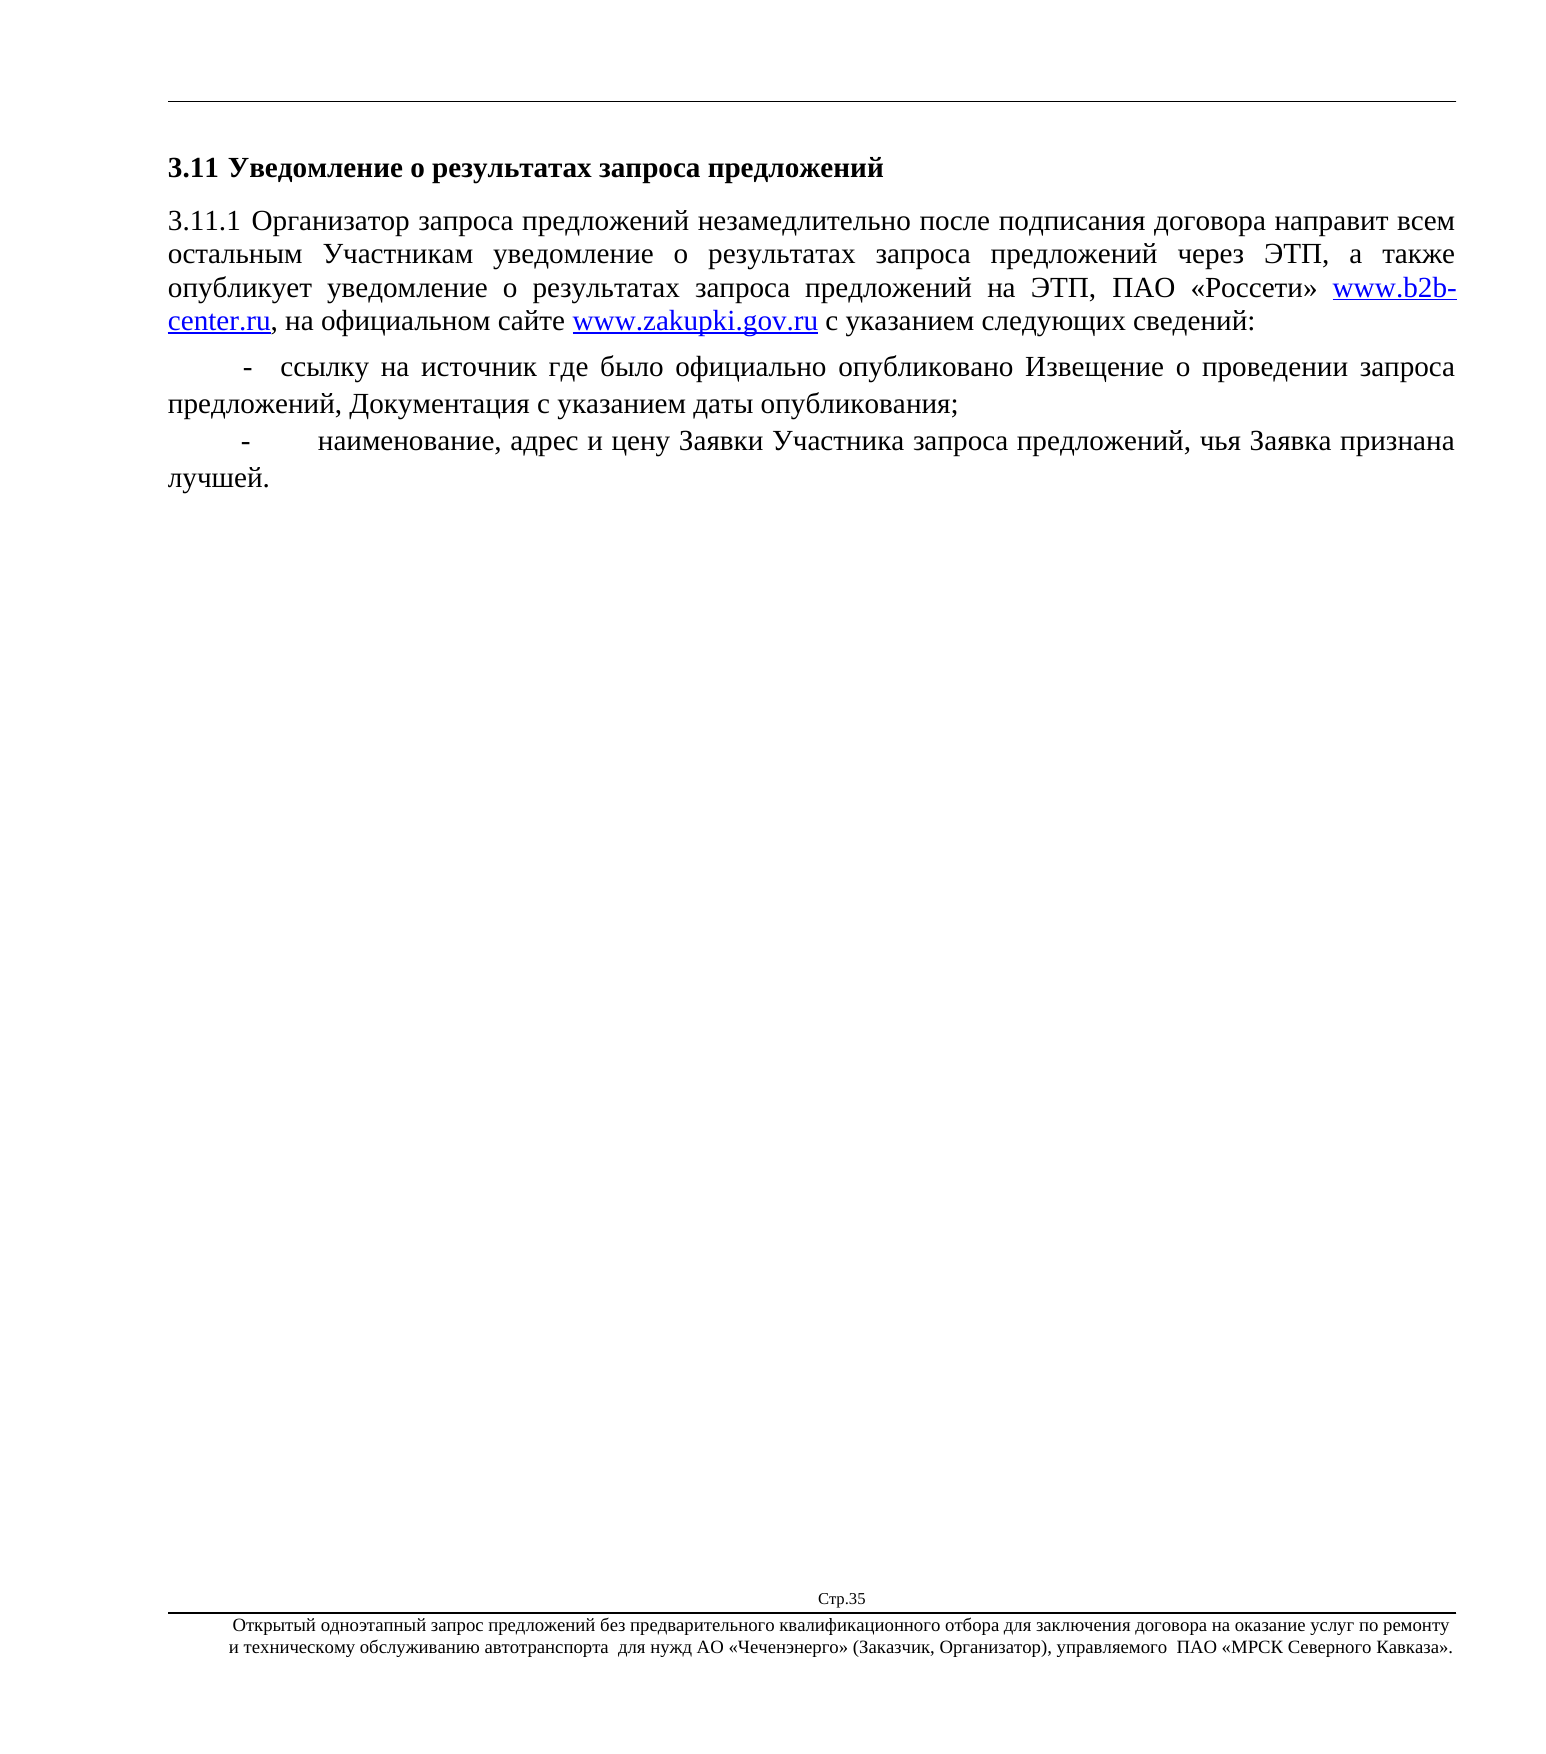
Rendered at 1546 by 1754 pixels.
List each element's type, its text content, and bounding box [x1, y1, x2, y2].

subtitle Уведомление о результатах запроса предложений [168, 150, 1456, 183]
subtitle Организатор запроса предложений незамедлительно после подписания договора направит всем остальным Участникам уведомление о результатах запроса предложений через ЭТП, а также опубликует уведомление о результатах запроса предложений на ЭТП, ПАО «Россети» www.b2b-center.ru, на официальном сайте www.zakupki.gov.ru с указанием следующих сведений: [168, 203, 1456, 337]
text - ссылку на источник где было официально опубликовано Извещение о проведении запроса предложений, Документация с указанием даты опубликования; [168, 349, 1456, 420]
text - наименование, адрес и цену Заявки Участника запроса предложений, чья Заявка признана лучшей. [168, 423, 1456, 493]
